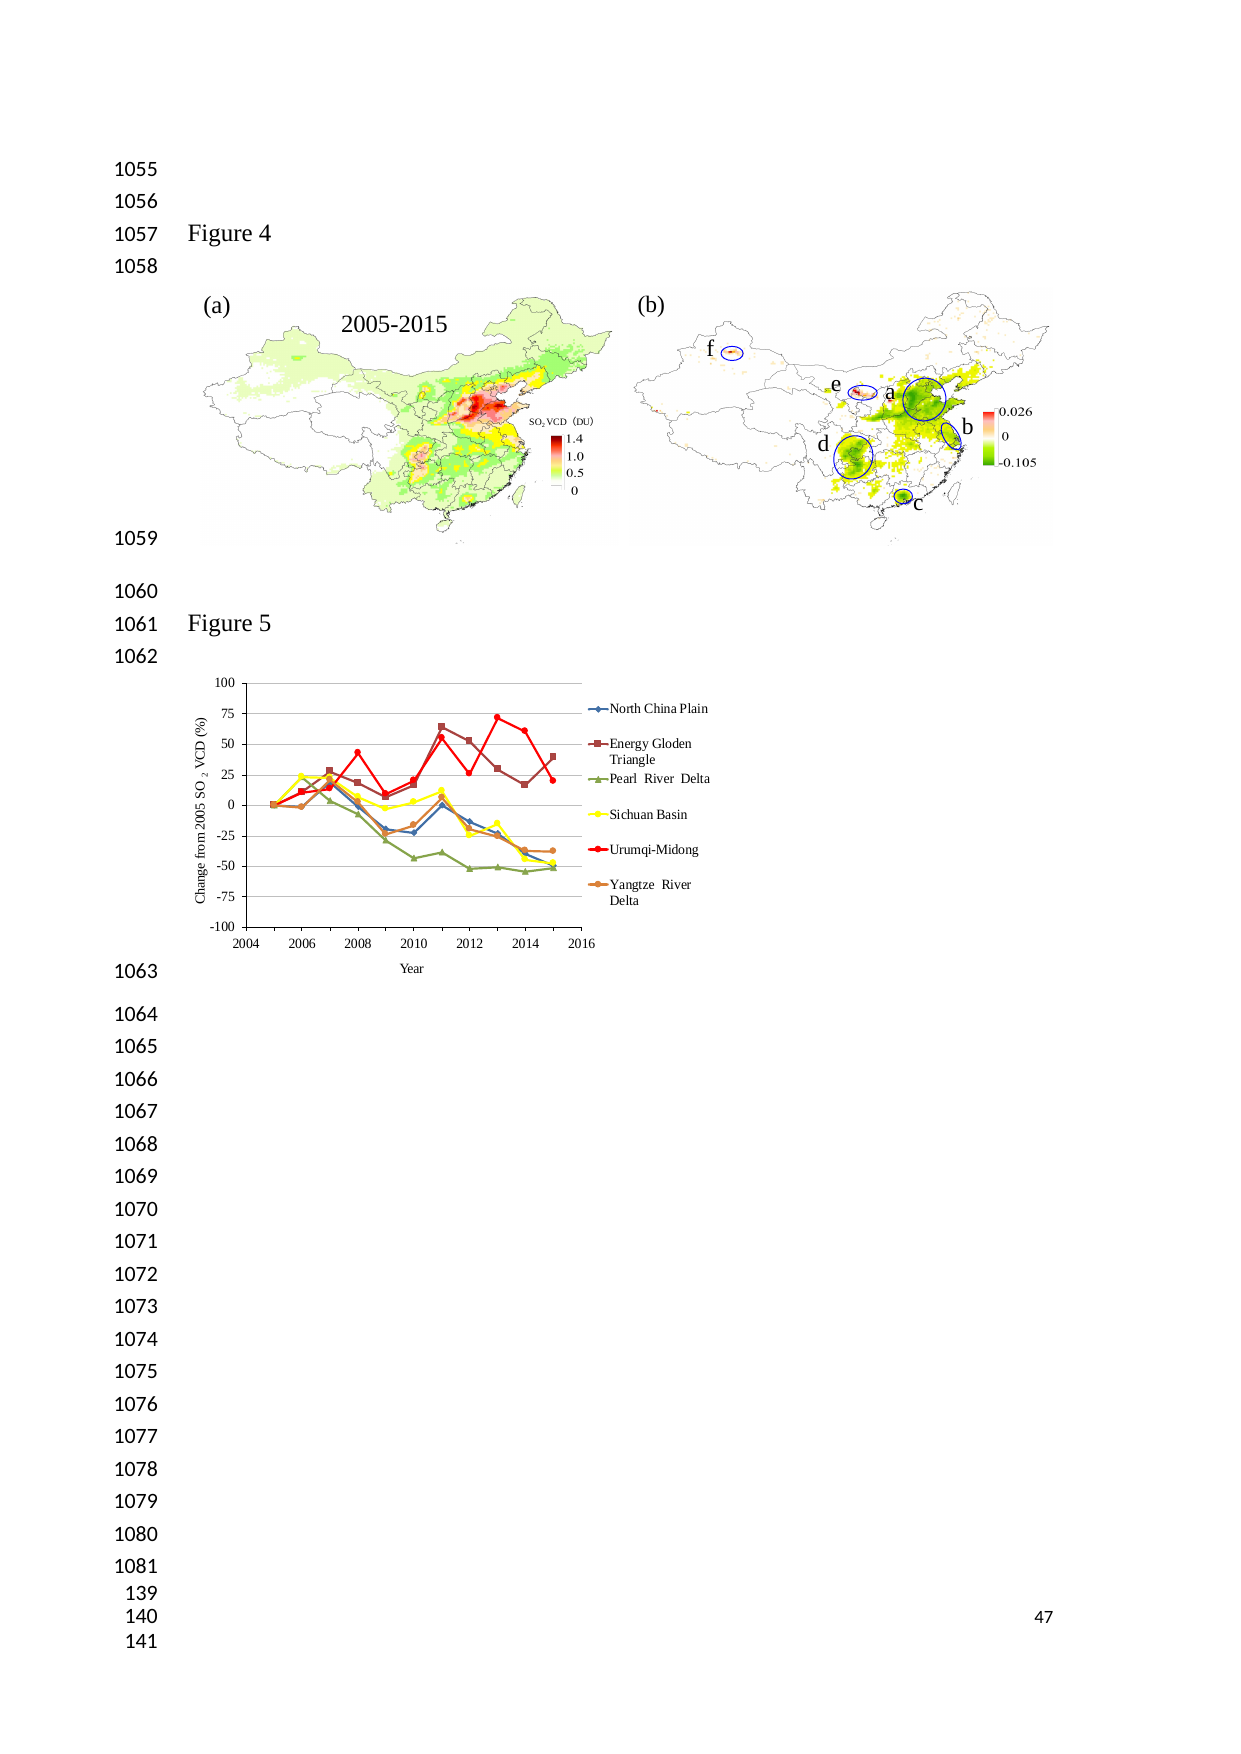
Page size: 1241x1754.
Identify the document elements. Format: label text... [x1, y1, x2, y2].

text Figure 4 [187, 216, 1053, 248]
text Figure 5 [187, 606, 1053, 638]
